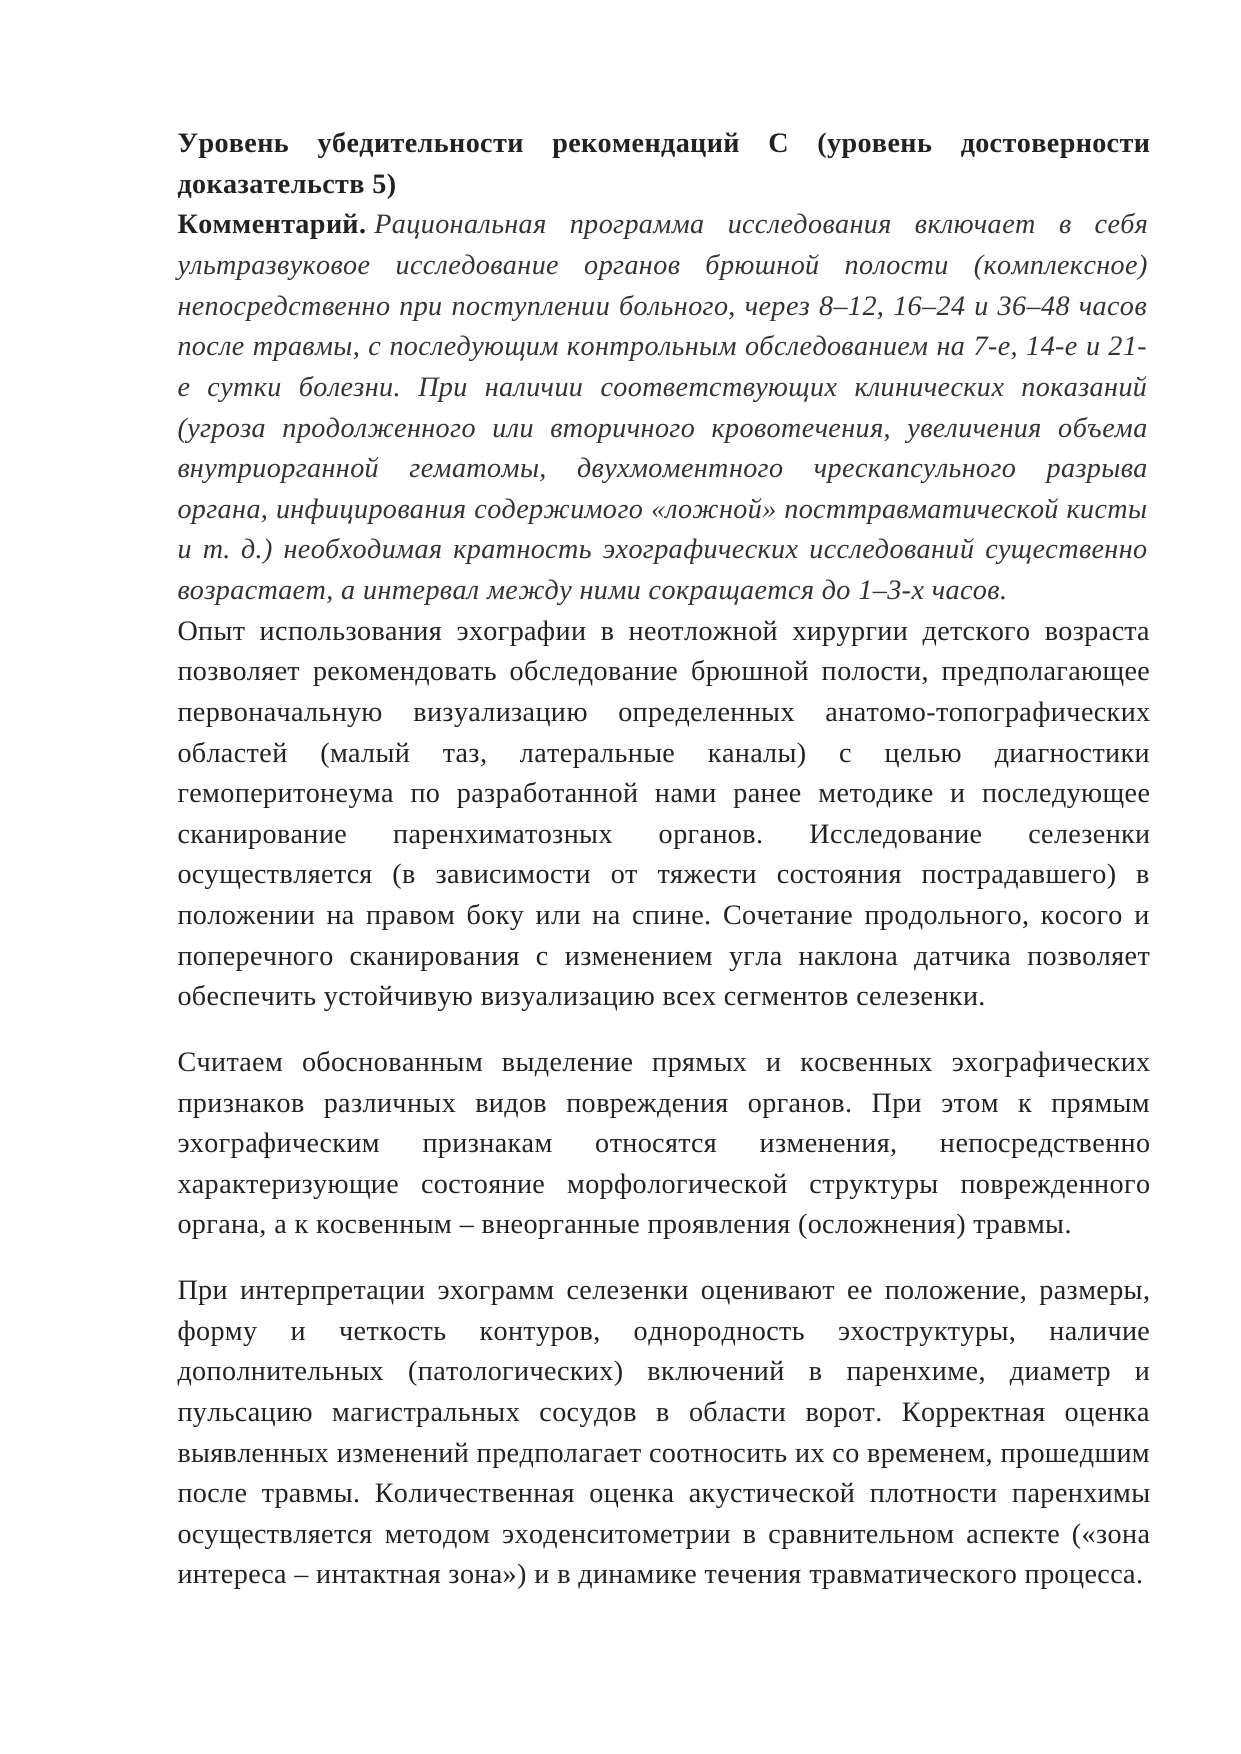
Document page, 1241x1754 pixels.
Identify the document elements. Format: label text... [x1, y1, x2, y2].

text Комментарий. Рациональная программа исследования включает в себя ультразвуковое исследование органов брюшной полости (комплексное) непосредственно при поступлении больного, через 8–12, 16–24 и 36–48 часов после травмы, с последующим контрольным обследованием на 7-е, 14-е и 21-е сутки болезни. При наличии соответствующих клинических показаний (угроза продолженного или вторичного кровотечения, увеличения объема внутриорганной гематомы, двухмоментного чрескапсульного разрыва органа, инфицирования содержимого «ложной» посттравматической кисты и т. д.) необходимая кратность эхографических исследований существенно возрастает, а интервал между ними сокращается до 1–3-х часов. [177, 199, 1152, 606]
text Уровень убедительности рекомендаций С (уровень достоверности доказательств 5) [177, 118, 1152, 199]
text Считаем обоснованным выделение прямых и косвенных эхографических признаков различных видов повреждения органов. При этом к прямым эхографическим признакам относятся изменения, непосредственно характеризующие состояние морфологической структуры поврежденного органа, а к косвенным – внеорганные проявления (осложнения) травмы. [177, 1037, 1152, 1240]
text При интерпретации эхограмм селезенки оценивают ее положение, размеры, форму и четкость контуров, однородность эхоструктуры, наличие дополнительных (патологических) включений в паренхиме, диаметр и пульсацию магистральных сосудов в области ворот. Корректная оценка выявленных изменений предполагает соотносить их со временем, прошедшим после травмы. Количественная оценка акустической плотности паренхимы осуществляется методом эходенситометрии в сравнительном аспекте («зона интереса – интактная зона») и в динамике течения травматического процесса. [177, 1265, 1152, 1590]
text Опыт использования эхографии в неотложной хирургии детского возраста позволяет рекомендовать обследование брюшной полости, предполагающее первоначальную визуализацию определенных анатомо-топографических областей (малый таз, латеральные каналы) с целью диагностики гемоперитонеума по разработанной нами ранее методике и последующее сканирование паренхиматозных органов. Исследование селезенки осуществляется (в зависимости от тяжести состояния пострадавшего) в положении на правом боку или на спине. Сочетание продольного, косого и поперечного сканирования с изменением угла наклона датчика позволяет обеспечить устойчивую визуализацию всех сегментов селезенки. [177, 606, 1152, 1012]
